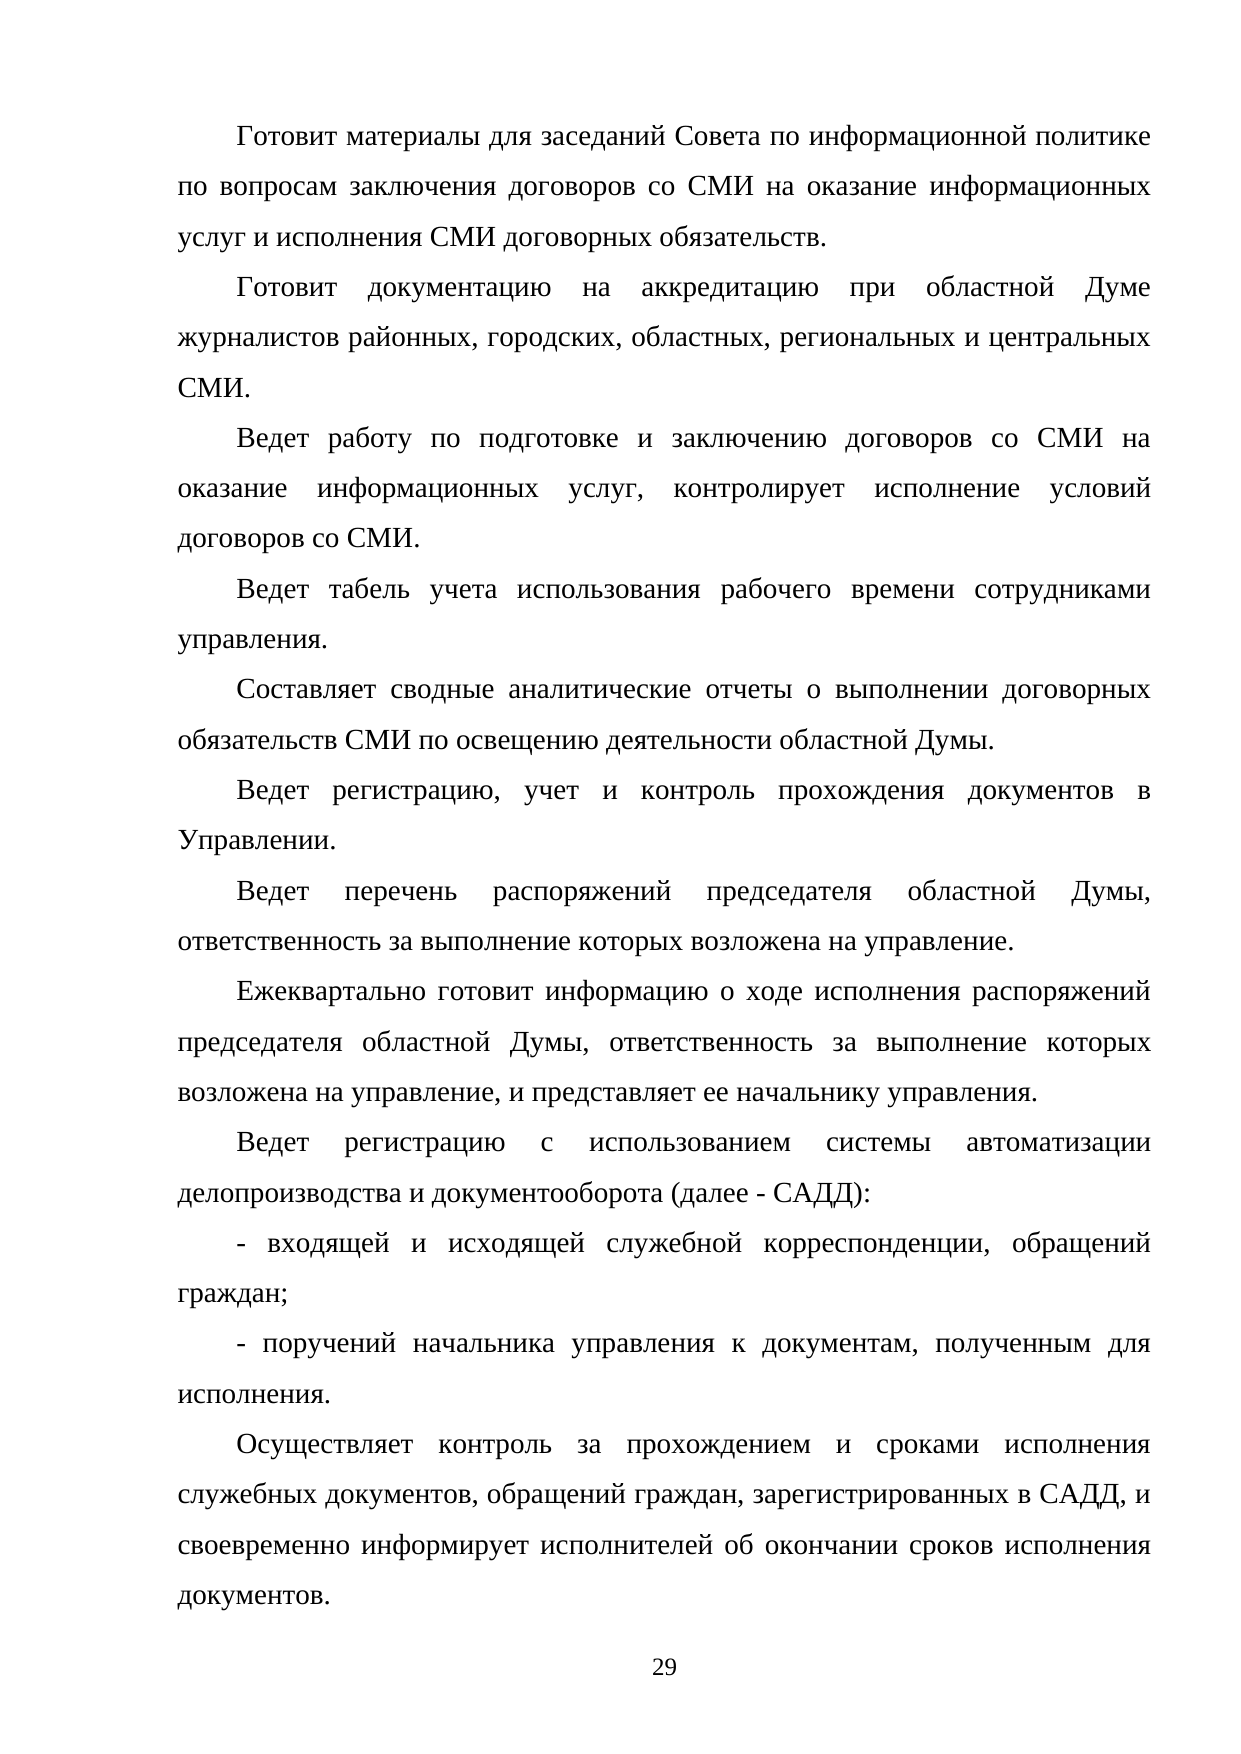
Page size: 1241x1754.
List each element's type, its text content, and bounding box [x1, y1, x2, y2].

text - поручений начальника управления к документам, полученным для исполнения. [177, 1326, 1152, 1409]
text Готовит документацию на аккредитацию при областной Думе журналистов районных, городских, областных, региональных и центральных СМИ. [177, 269, 1152, 403]
text Ведет табель учета использования рабочего времени сотрудниками управления. [177, 571, 1152, 655]
text Ведет регистрацию с использованием системы автоматизации делопроизводства и документооборота (далее - САДД): [177, 1124, 1152, 1208]
text Готовит материалы для заседаний Совета по информационной политике по вопросам заключения договоров со СМИ на оказание информационных услуг и исполнения СМИ договорных обязательств. [177, 118, 1152, 252]
text - входящей и исходящей служебной корреспонденции, обращений граждан; [177, 1225, 1152, 1309]
text Ведет регистрацию, учет и контроль прохождения документов в Управлении. [177, 772, 1152, 856]
text Ежеквартально готовит информацию о ходе исполнения распоряжений председателя областной Думы, ответственность за выполнение которых возложена на управление, и представляет ее начальнику управления. [177, 973, 1152, 1108]
text Ведет перечень распоряжений председателя областной Думы, ответственность за выполнение которых возложена на управление. [177, 873, 1152, 957]
text Осуществляет контроль за прохождением и сроками исполнения служебных документов, обращений граждан, зарегистрированных в САДД, и своевременно информирует исполнителей об окончании сроков исполнения документов. [177, 1426, 1152, 1611]
text Составляет сводные аналитические отчеты о выполнении договорных обязательств СМИ по освещению деятельности областной Думы. [177, 672, 1152, 755]
text Ведет работу по подготовке и заключению договоров со СМИ на оказание информационных услуг, контролирует исполнение условий договоров со СМИ. [177, 420, 1152, 554]
